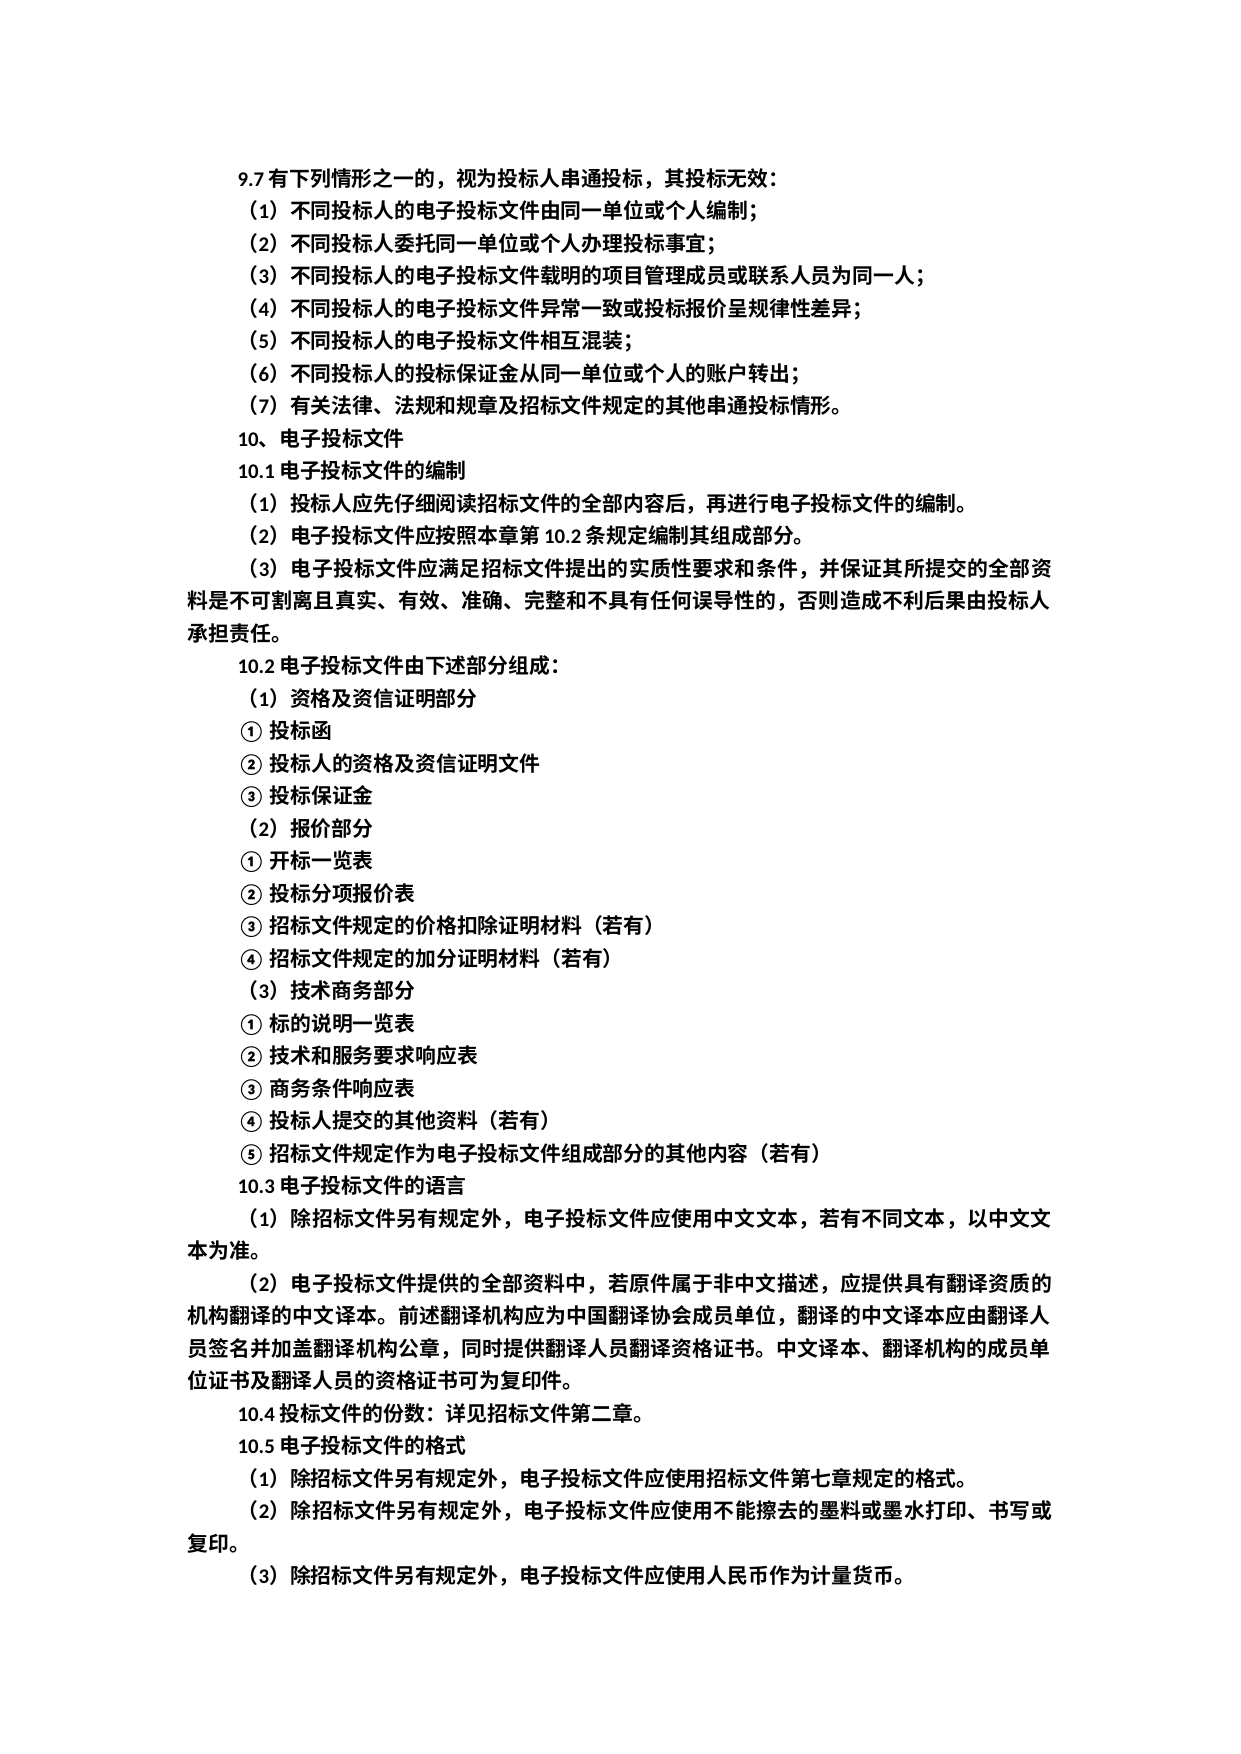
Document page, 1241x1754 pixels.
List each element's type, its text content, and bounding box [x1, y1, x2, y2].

text （7）有关法律、法规和规章及招标文件规定的其他串通投标情形。 [187, 389, 1053, 422]
text 10、电子投标文件 [187, 422, 1053, 454]
text ②投标人的资格及资信证明文件 [187, 747, 1053, 779]
text （1）资格及资信证明部分 [187, 682, 1053, 714]
text ②投标分项报价表 [187, 877, 1053, 909]
text （2）不同投标人委托同一单位或个人办理投标事宜； [187, 227, 1053, 259]
text （1）除招标文件另有规定外，电子投标文件应使用招标文件第七章规定的格式。 [187, 1462, 1053, 1494]
text （3）电子投标文件应满足招标文件提出的实质性要求和条件，并保证其所提交的全部资料是不可割离且真实、有效、准确、完整和不具有任何误导性的，否则造成不利后果由投标人承担责任。 [187, 552, 1053, 649]
text 10.2电子投标文件由下述部分组成： [187, 649, 1053, 682]
text 10.3电子投标文件的语言 [187, 1169, 1053, 1202]
text （3）除招标文件另有规定外，电子投标文件应使用人民币作为计量货币。 [187, 1559, 1053, 1592]
text ①开标一览表 [187, 844, 1053, 877]
text 9.7有下列情形之一的，视为投标人串通投标，其投标无效： [187, 162, 1053, 194]
text ④招标文件规定的加分证明材料（若有） [187, 942, 1053, 974]
text 10.1电子投标文件的编制 [187, 454, 1053, 487]
text （3）技术商务部分 [187, 974, 1053, 1007]
text （5）不同投标人的电子投标文件相互混装； [187, 324, 1053, 357]
text ⑤招标文件规定作为电子投标文件组成部分的其他内容（若有） [187, 1137, 1053, 1169]
text ③商务条件响应表 [187, 1072, 1053, 1104]
text ③招标文件规定的价格扣除证明材料（若有） [187, 909, 1053, 942]
text （2）电子投标文件提供的全部资料中，若原件属于非中文描述，应提供具有翻译资质的机构翻译的中文译本。前述翻译机构应为中国翻译协会成员单位，翻译的中文译本应由翻译人员签名并加盖翻译机构公章，同时提供翻译人员翻译资格证书。中文译本、翻译机构的成员单位证书及翻译人员的资格证书可为复印件。 [187, 1267, 1053, 1397]
text （2）报价部分 [187, 812, 1053, 844]
text 10.5电子投标文件的格式 [187, 1429, 1053, 1462]
text （1）投标人应先仔细阅读招标文件的全部内容后，再进行电子投标文件的编制。 [187, 487, 1053, 519]
text 10.4投标文件的份数：详见招标文件第二章。 [187, 1397, 1053, 1429]
text （3）不同投标人的电子投标文件载明的项目管理成员或联系人员为同一人； [187, 259, 1053, 292]
text ②技术和服务要求响应表 [187, 1039, 1053, 1072]
text （1）除招标文件另有规定外，电子投标文件应使用中文文本，若有不同文本，以中文文本为准。 [187, 1202, 1053, 1267]
text （2）电子投标文件应按照本章第10.2条规定编制其组成部分。 [187, 519, 1053, 552]
text （2）除招标文件另有规定外，电子投标文件应使用不能擦去的墨料或墨水打印、书写或复印。 [187, 1494, 1053, 1559]
text （4）不同投标人的电子投标文件异常一致或投标报价呈规律性差异； [187, 292, 1053, 324]
text ③投标保证金 [187, 779, 1053, 812]
text （6）不同投标人的投标保证金从同一单位或个人的账户转出； [187, 357, 1053, 389]
text ①投标函 [187, 714, 1053, 747]
text （1）不同投标人的电子投标文件由同一单位或个人编制； [187, 194, 1053, 227]
text ④投标人提交的其他资料（若有） [187, 1104, 1053, 1137]
text ①标的说明一览表 [187, 1007, 1053, 1039]
